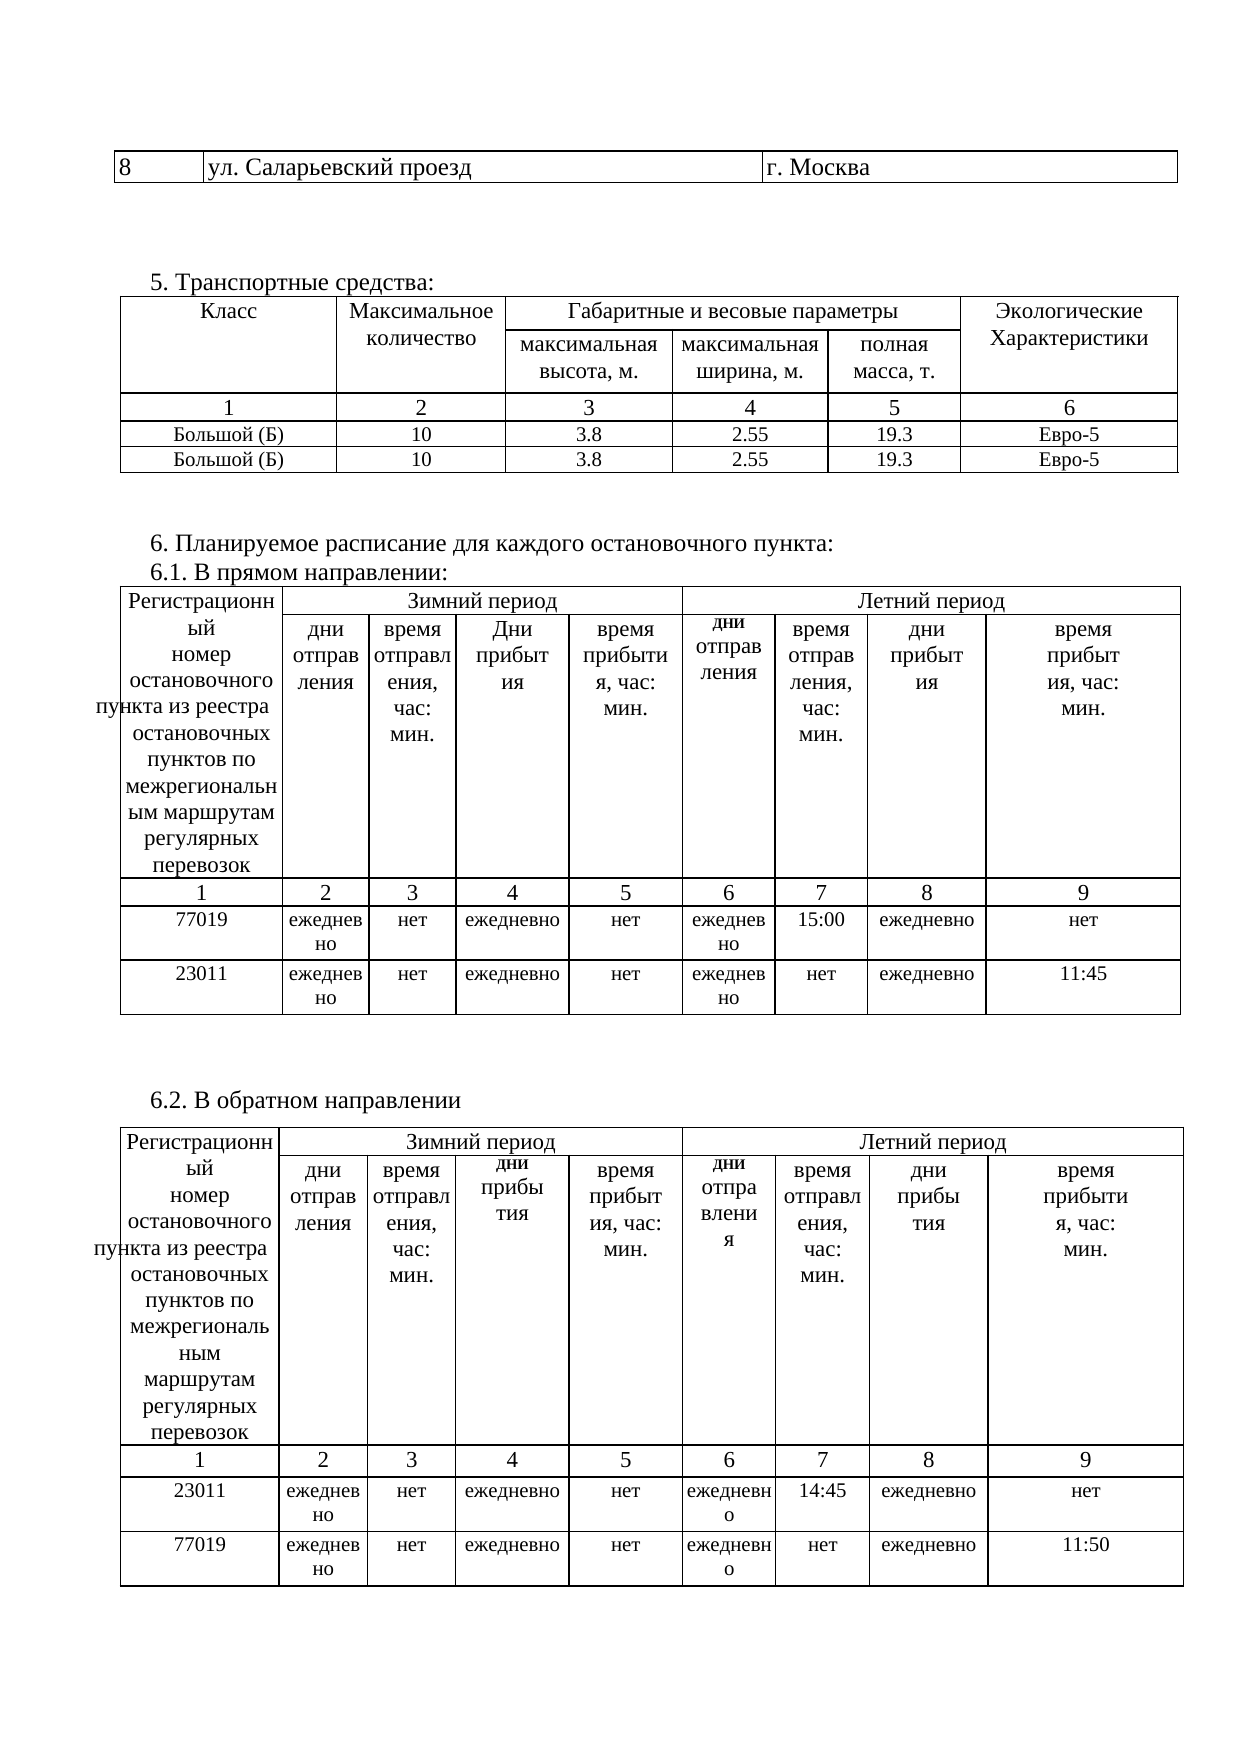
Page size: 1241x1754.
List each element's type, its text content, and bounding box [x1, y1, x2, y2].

table_cell дни прибыт ия [868, 615, 985, 877]
table_header Класс [121, 297, 336, 392]
table_cell дни отправ ления [280, 1156, 367, 1444]
table_cell 2.55 [673, 447, 827, 471]
table_cell 5 [570, 879, 682, 905]
table_cell ежедневно [456, 1532, 568, 1585]
table_cell 6 [683, 879, 774, 905]
table_cell 4 [457, 879, 568, 905]
table_header Габаритные и весовые параметры [506, 297, 960, 329]
table_cell нет [370, 907, 455, 959]
table_header Зимний период [283, 587, 682, 613]
table_cell 5 [570, 1446, 682, 1476]
table_cell 2 [337, 394, 505, 420]
table_header Регистрационный номер остановочного пункта из реестра остановочных пунктов по межрегиональным маршрутам регулярных перевозок [121, 587, 282, 877]
table_cell 77019 [121, 907, 282, 959]
table_cell 10 [337, 422, 505, 446]
table_cell 23011 [121, 961, 282, 1014]
table_cell время прибыт ия, час: мин. [570, 1156, 682, 1444]
table_header Максимальное количество [337, 297, 505, 392]
table_cell Дни прибыт ия [457, 615, 568, 877]
table_cell ежедневно [868, 907, 985, 959]
table_cell 3 [368, 1446, 455, 1476]
table_cell время прибыти я, час: мин. [989, 1156, 1183, 1444]
table_cell ежедневно [683, 1478, 775, 1531]
table_cell нет [987, 907, 1180, 959]
table_cell ежедневно [457, 961, 568, 1014]
table_cell нет [776, 961, 867, 1014]
table_cell время прибыти я, час: мин. [570, 615, 682, 877]
table_cell 2.55 [673, 422, 827, 446]
table_cell 23011 [121, 1478, 278, 1531]
table_cell 8 [115, 152, 203, 181]
table_cell 15:00 [776, 907, 867, 959]
table_cell ул. Саларьевский проезд [204, 152, 762, 181]
table_cell Большой (Б) [121, 447, 336, 471]
table_header Летний период [683, 1128, 1183, 1154]
text 6. Планируемое расписание для каждого остановочного пункта: [150, 528, 1090, 557]
table_cell максимальная ширина, м. [673, 331, 827, 392]
table_cell ежедневно [280, 1532, 367, 1585]
table_cell 11:50 [989, 1532, 1183, 1585]
table_cell ежедневно [280, 1478, 367, 1531]
table_cell максимальная высота, м. [506, 331, 672, 392]
table_cell ДНИ прибы тия [456, 1156, 568, 1444]
table_cell 3 [370, 879, 455, 905]
table_cell ежедневно [868, 961, 985, 1014]
table_cell 7 [776, 1446, 869, 1476]
table_header Регистрационный номер остановочного пункта из реестра остановочных пунктов по межрегиональным маршрутам регулярных перевозок [121, 1128, 278, 1444]
table_cell нет [570, 1478, 682, 1531]
table_cell время отправл ения, час: мин. [370, 615, 455, 877]
table_cell Евро-5 [961, 422, 1177, 446]
table_cell дни отправ ления [283, 615, 368, 877]
text 6.2. В обратном направлении [150, 1085, 1090, 1114]
table_cell нет [570, 961, 682, 1014]
table_cell ежедневно [283, 961, 368, 1014]
text 5. Транспортные средства: [150, 267, 1090, 296]
table_cell 19.3 [829, 422, 960, 446]
table_cell Евро-5 [961, 447, 1177, 471]
table_cell 6 [683, 1446, 775, 1476]
table_cell ежедневно [870, 1532, 987, 1585]
table_cell нет [370, 961, 455, 1014]
table_cell 10 [337, 447, 505, 471]
table_cell время отправл ения, час: мин. [368, 1156, 455, 1444]
table_cell нет [989, 1478, 1183, 1531]
table_cell г. Москва [763, 152, 1177, 181]
table_cell ежедневно [456, 1478, 568, 1531]
table_cell ежедневно [683, 961, 774, 1014]
table_cell 1 [121, 394, 336, 420]
table_cell ДНИ отпра влени я [683, 1156, 775, 1444]
table_cell 3.8 [506, 447, 672, 471]
table_cell нет [776, 1532, 869, 1585]
table_cell нет [570, 1532, 682, 1585]
table_cell 19.3 [829, 447, 960, 471]
table_cell 2 [283, 879, 368, 905]
table_header Зимний период [280, 1128, 682, 1154]
table_cell 4 [456, 1446, 568, 1476]
table_header Экологические Характеристики [961, 297, 1177, 392]
table_cell 6 [961, 394, 1177, 420]
table_header Летний период [683, 587, 1180, 613]
table_cell 7 [776, 879, 867, 905]
table_cell 8 [868, 879, 985, 905]
table_cell 9 [987, 879, 1180, 905]
table_cell 3.8 [506, 422, 672, 446]
table_cell 9 [989, 1446, 1183, 1476]
table_cell 4 [673, 394, 827, 420]
table_cell время отправ ления, час: мин. [776, 615, 867, 877]
table_cell полная масса, т. [829, 331, 960, 392]
table_cell дни прибы тия [870, 1156, 987, 1444]
table_cell нет [368, 1478, 455, 1531]
table_cell ДНИ отправ ления [683, 615, 774, 877]
table_cell 1 [121, 1446, 278, 1476]
table_cell Большой (Б) [121, 422, 336, 446]
table_cell ежедневно [457, 907, 568, 959]
table_cell 1 [121, 879, 282, 905]
table_cell 77019 [121, 1532, 278, 1585]
table_cell ежедневно [683, 907, 774, 959]
table_cell 5 [829, 394, 960, 420]
table_cell нет [570, 907, 682, 959]
table_cell ежедневно [870, 1478, 987, 1531]
table_cell время прибыт ия, час: мин. [987, 615, 1180, 877]
table_cell ежедневно [283, 907, 368, 959]
text 6.1. В прямом направлении: [150, 557, 1090, 586]
table_cell ежедневно [683, 1532, 775, 1585]
table_cell 3 [506, 394, 672, 420]
table_cell 11:45 [987, 961, 1180, 1014]
table_cell 2 [280, 1446, 367, 1476]
table_cell 14:45 [776, 1478, 869, 1531]
table_cell 8 [870, 1446, 987, 1476]
table_cell нет [368, 1532, 455, 1585]
table_cell время отправл ения, час: мин. [776, 1156, 869, 1444]
